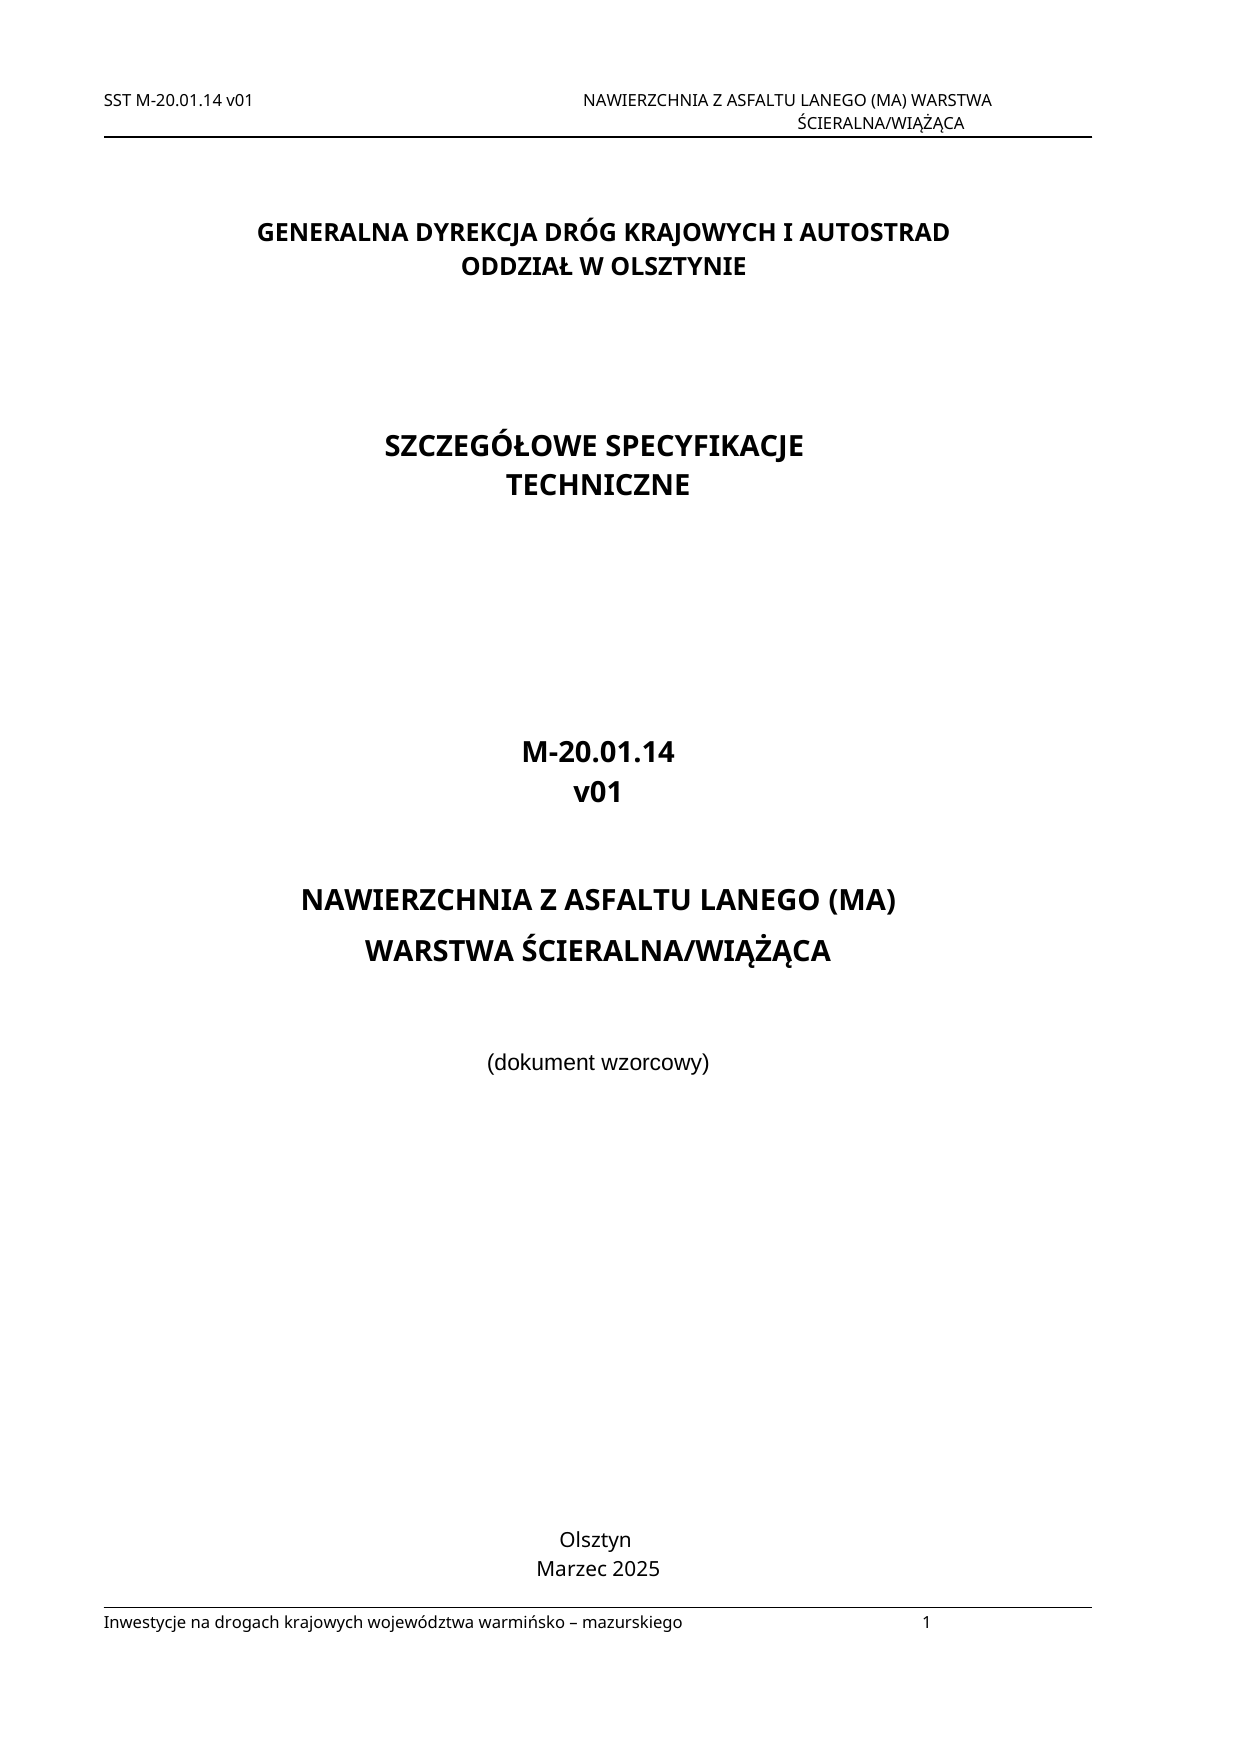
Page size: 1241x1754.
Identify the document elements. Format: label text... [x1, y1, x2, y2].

text v01 [103, 771, 1092, 811]
text NAWIERZCHNIA Z ASFALTU LANEGO (MA) [103, 879, 1092, 919]
text GENERALNA DYREKCJA DRÓG KRAJOWYCH I AUTOSTRAD [103, 214, 1104, 248]
text Olsztyn Marzec 2025 [103, 1525, 1092, 1582]
text (dokument wzorcowy) [103, 1049, 1092, 1075]
text WARSTWA ŚCIERALNA/WIĄŻĄCA [103, 931, 1092, 970]
text ODDZIAŁ W OLSZTYNIE [103, 248, 1104, 283]
text SZCZEGÓŁOWE SPECYFIKACJE TECHNICZNE [103, 425, 1092, 504]
text M-20.01.14 [103, 732, 1092, 771]
